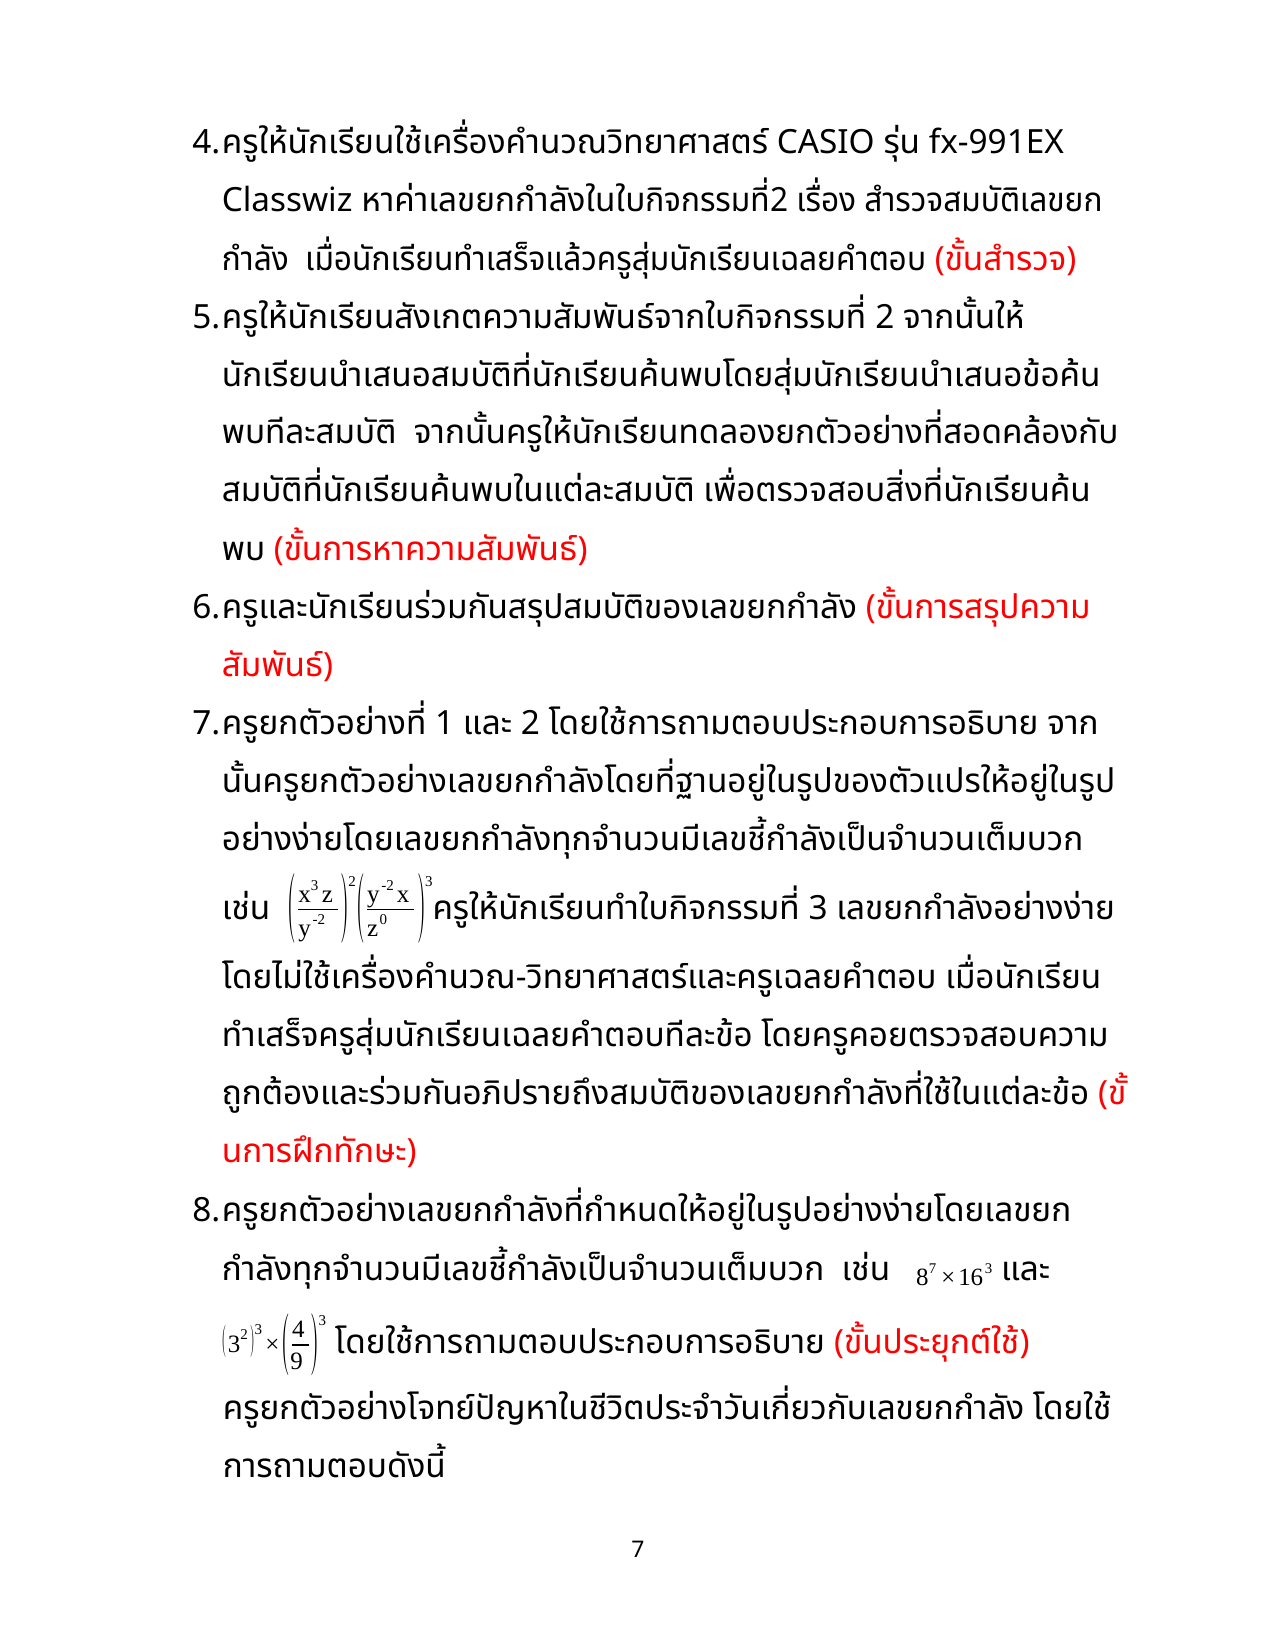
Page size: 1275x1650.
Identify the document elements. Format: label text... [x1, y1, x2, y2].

list ครูให้นักเรียนสังเกตความสัมพันธ์จากใบกิจกรรมที่ 2 จากนั้นให้นักเรียนนำเสนอสมบัติที่นักเรียนค้นพบโดยสุ่มนักเรียนนำเสนอข้อค้นพบทีละสมบัติ จากนั้นครูให้นักเรียนทดลองยกตัวอย่างที่สอดคล้องกับสมบัติที่นักเรียนค้นพบในแต่ละสมบัติ เพื่อตรวจสอบสิ่งที่นักเรียนค้นพบ (ขั้นการหาความสัมพันธ์) [192, 292, 1127, 575]
list ครูยกตัวอย่างโจทย์ปัญหาในชีวิตประจำวันเกี่ยวกับเลขยกกำลัง โดยใช้การถามตอบดังนี้ [223, 1384, 1127, 1493]
list ครูและนักเรียนร่วมกันสรุปสมบัติของเลขยกกำลัง (ขั้นการสรุปความสัมพันธ์) [192, 582, 1127, 691]
list ครูให้นักเรียนใช้เครื่องคำนวณวิทยาศาสตร์ CASIO รุ่น fx-991EX Classwiz หาค่าเลขยกกำลังในใบกิจกรรมที่2 เรื่อง สำรวจสมบัติเลขยกกำลัง เมื่อนักเรียนทำเสร็จแล้วครูสุ่มนักเรียนเฉลยคำตอบ (ขั้นสำรวจ) [192, 118, 1127, 285]
list ครูยกตัวอย่างเลขยกกำลังที่กำหนดให้อยู่ในรูปอย่างง่ายโดยเลขยกกำลังทุกจำนวนมีเลขชี้กำลังเป็นจำนวนเต็มบวก เช่น และ โดยใช้การถามตอบประกอบการอธิบาย (ขั้นประยุกต์ใช้) [192, 1185, 1127, 1377]
list ครูยกตัวอย่างที่ 1 และ 2 โดยใช้การถามตอบประกอบการอธิบาย จากนั้นครูยกตัวอย่างเลขยกกำลังโดยที่ฐานอยู่ในรูปของตัวแปรให้อยู่ในรูปอย่างง่ายโดยเลขยกกำลังทุกจำนวนมีเลขชี้กำลังเป็นจำนวนเต็มบวก เช่น ครูให้นักเรียนทำใบกิจกรรมที่ 3 เลขยกกำลังอย่างง่าย โดยไม่ใช้เครื่องคำนวณ-วิทยาศาสตร์และครูเฉลยคำตอบ เมื่อนักเรียนทำเสร็จครูสุ่มนักเรียนเฉลยคำตอบทีละข้อ โดยครูคอยตรวจสอบความถูกต้องและร่วมกันอภิปรายถึงสมบัติของเลขยกกำลังที่ใช้ในแต่ละข้อ (ขั้นการฝึกทักษะ) [192, 699, 1127, 1178]
